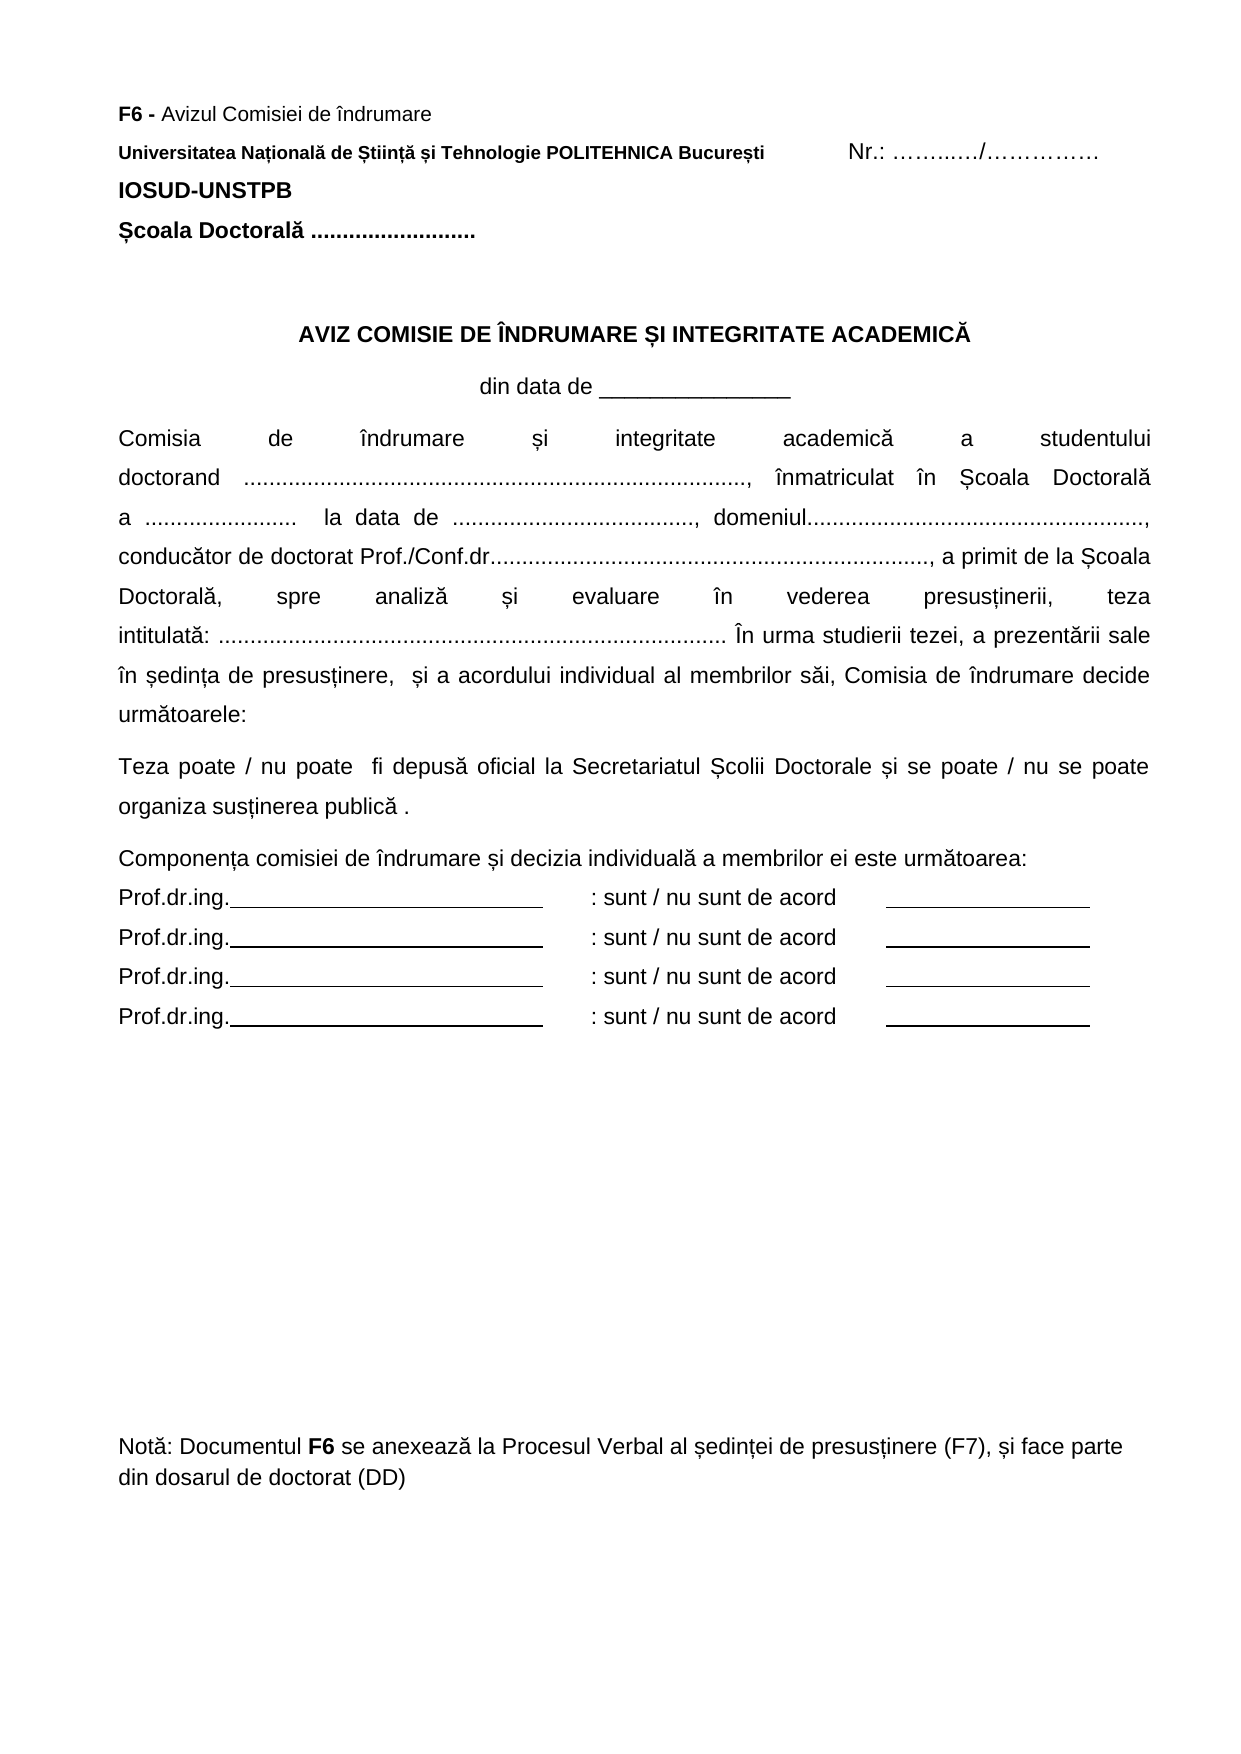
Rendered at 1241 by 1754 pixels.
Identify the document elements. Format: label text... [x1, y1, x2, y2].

text din data de _______________ [118, 373, 1152, 399]
text Teza poate / nu poate fi depusă oficial la Secretariatul Școlii Doctorale și se poate / nu se poate organiza susținerea publică . [118, 753, 1152, 819]
text Prof.dr.ing. : sunt / nu sunt de acord [118, 884, 1152, 911]
text AVIZ COMISIE DE ÎNDRUMARE ȘI INTEGRITATE ACADEMICĂ [118, 321, 1152, 347]
text Prof.dr.ing. : sunt / nu sunt de acord [118, 924, 1152, 950]
text F6 - Avizul Comisiei de îndrumare [118, 102, 1152, 126]
text Universitatea Națională de Știință și Tehnologie POLITEHNICA București Nr.: ……...…/…………… [118, 138, 1152, 164]
text Prof.dr.ing. : sunt / nu sunt de acord [118, 963, 1152, 989]
text Notă: Documentul F6 se anexează la Procesul Verbal al ședinței de presusținere (F7), și face parte din dosarul de doctorat (DD) [118, 1433, 1152, 1490]
text Școala Doctorală .......................... [118, 217, 1152, 243]
text IOSUD-UNSTPB [118, 177, 1152, 204]
text Componența comisiei de îndrumare și decizia individuală a membrilor ei este următoarea: [118, 845, 1152, 871]
text Comisia de îndrumare și integritate academică a studentului doctorand ..............................................................................., înmatriculat în Școala Doctorală a ........................ la data de ......................................, domeniul....................................................., conducător de doctorat Prof./Conf.dr....................................................................., a primit de la Școala Doctorală, spre analiză și evaluare în vederea presusținerii, teza intitulată: ................................................................................ În urma studierii tezei, a prezentării sale în ședința de presusținere, și a acordului individual al membrilor săi, Comisia de îndrumare decide următoarele: [118, 425, 1152, 728]
text Prof.dr.ing. : sunt / nu sunt de acord [118, 1003, 1152, 1029]
